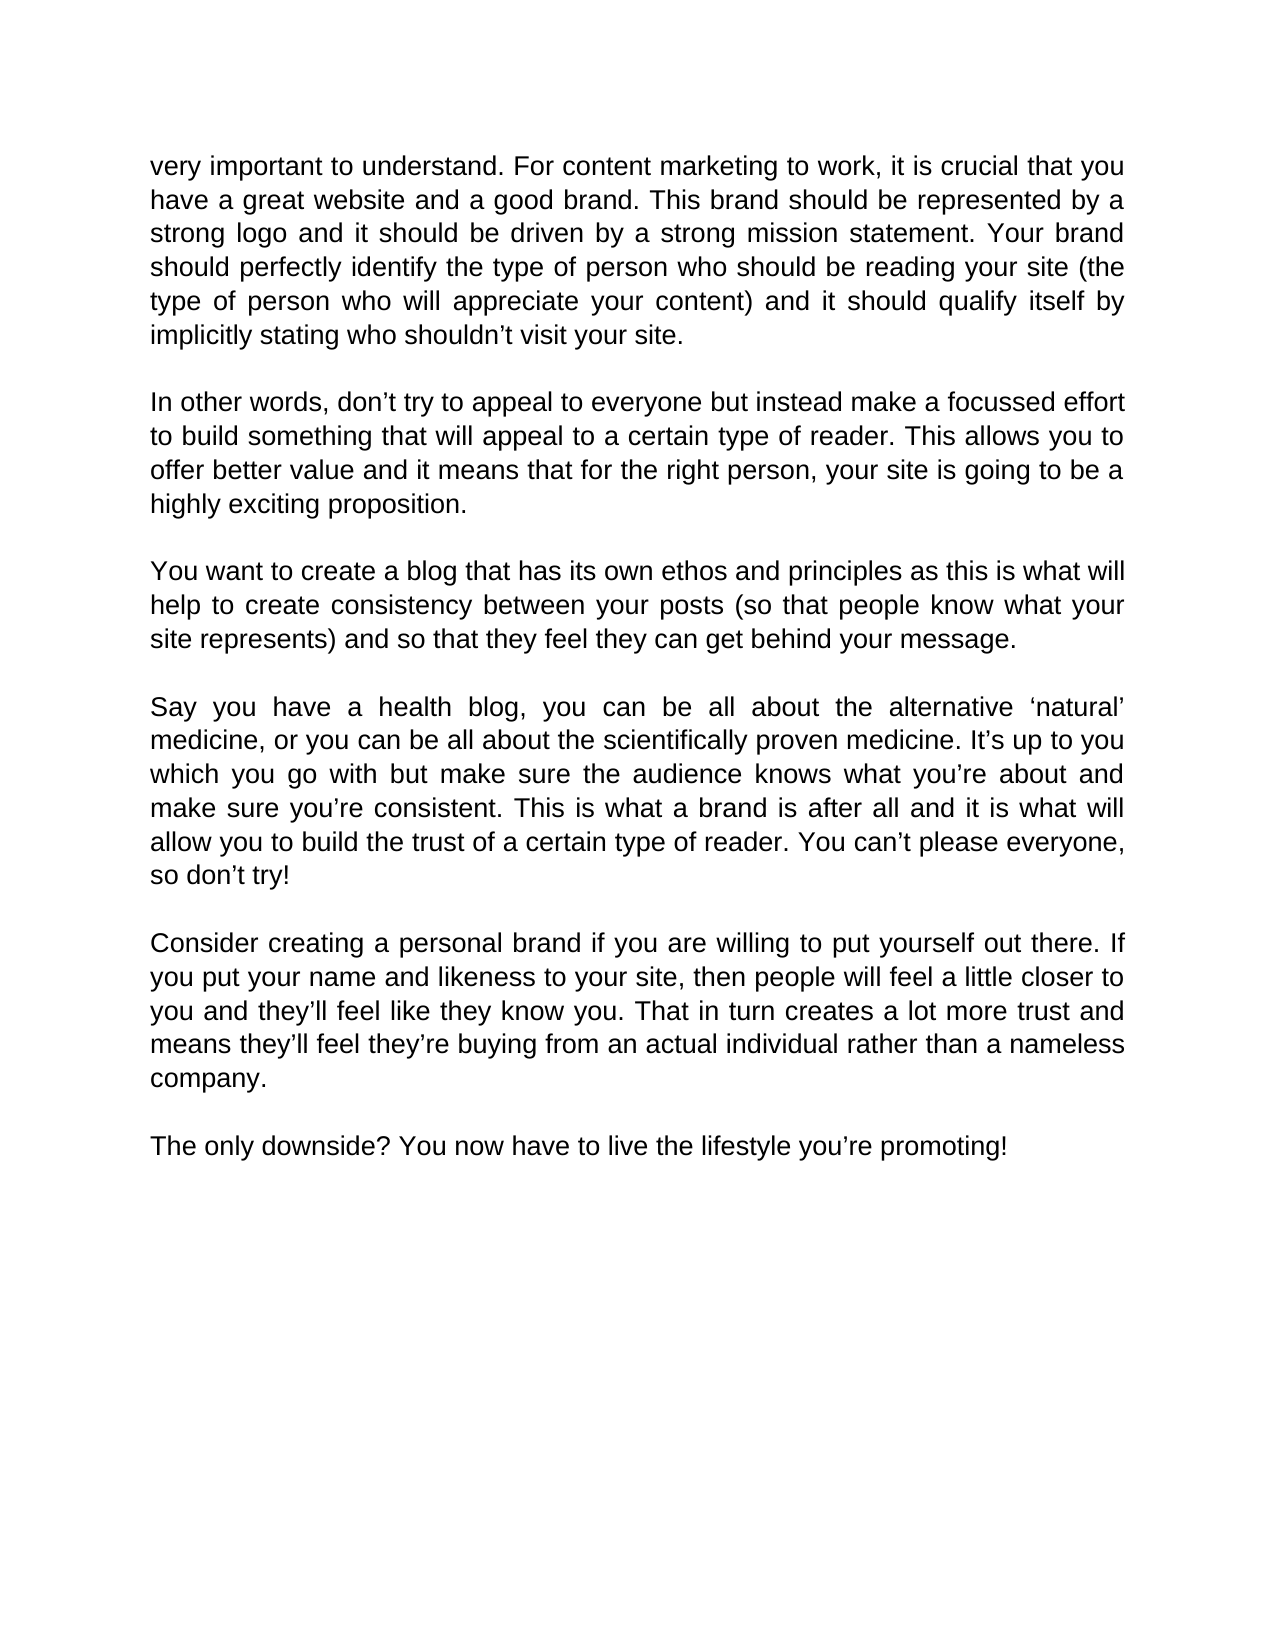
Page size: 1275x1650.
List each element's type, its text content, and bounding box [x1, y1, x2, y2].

text In other words, don’t try to appeal to everyone but instead make a focussed effort to build something that will appeal to a certain type of reader. This allows you to offer better value and it means that for the right person, your site is going to be a highly exciting proposition. [150, 386, 1126, 519]
text You want to create a blog that has its own ethos and principles as this is what will help to create consistency between your posts (so that people know what your site represents) and so that they feel they can get behind your message. [150, 555, 1126, 654]
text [150, 150, 1126, 350]
text Consider creating a personal brand if you are willing to put yourself out there. If you put your name and likeness to your site, then people will feel a little closer to you and they’ll feel like they know you. That in turn creates a lot more trust and means they’ll feel they’re buying from an actual individual rather than a nameless company. [150, 927, 1126, 1093]
text Say you have a health blog, you can be all about the alternative ‘natural’ medicine, or you can be all about the scientifically proven medicine. It’s up to you which you go with but make sure the audience knows what you’re about and make sure you’re consistent. This is what a brand is after all and it is what will allow you to build the trust of a certain type of reader. You can’t please everyone, so don’t try! [150, 691, 1126, 891]
text The only downside? You now have to live the lifestyle you’re promoting! [150, 1130, 1126, 1161]
